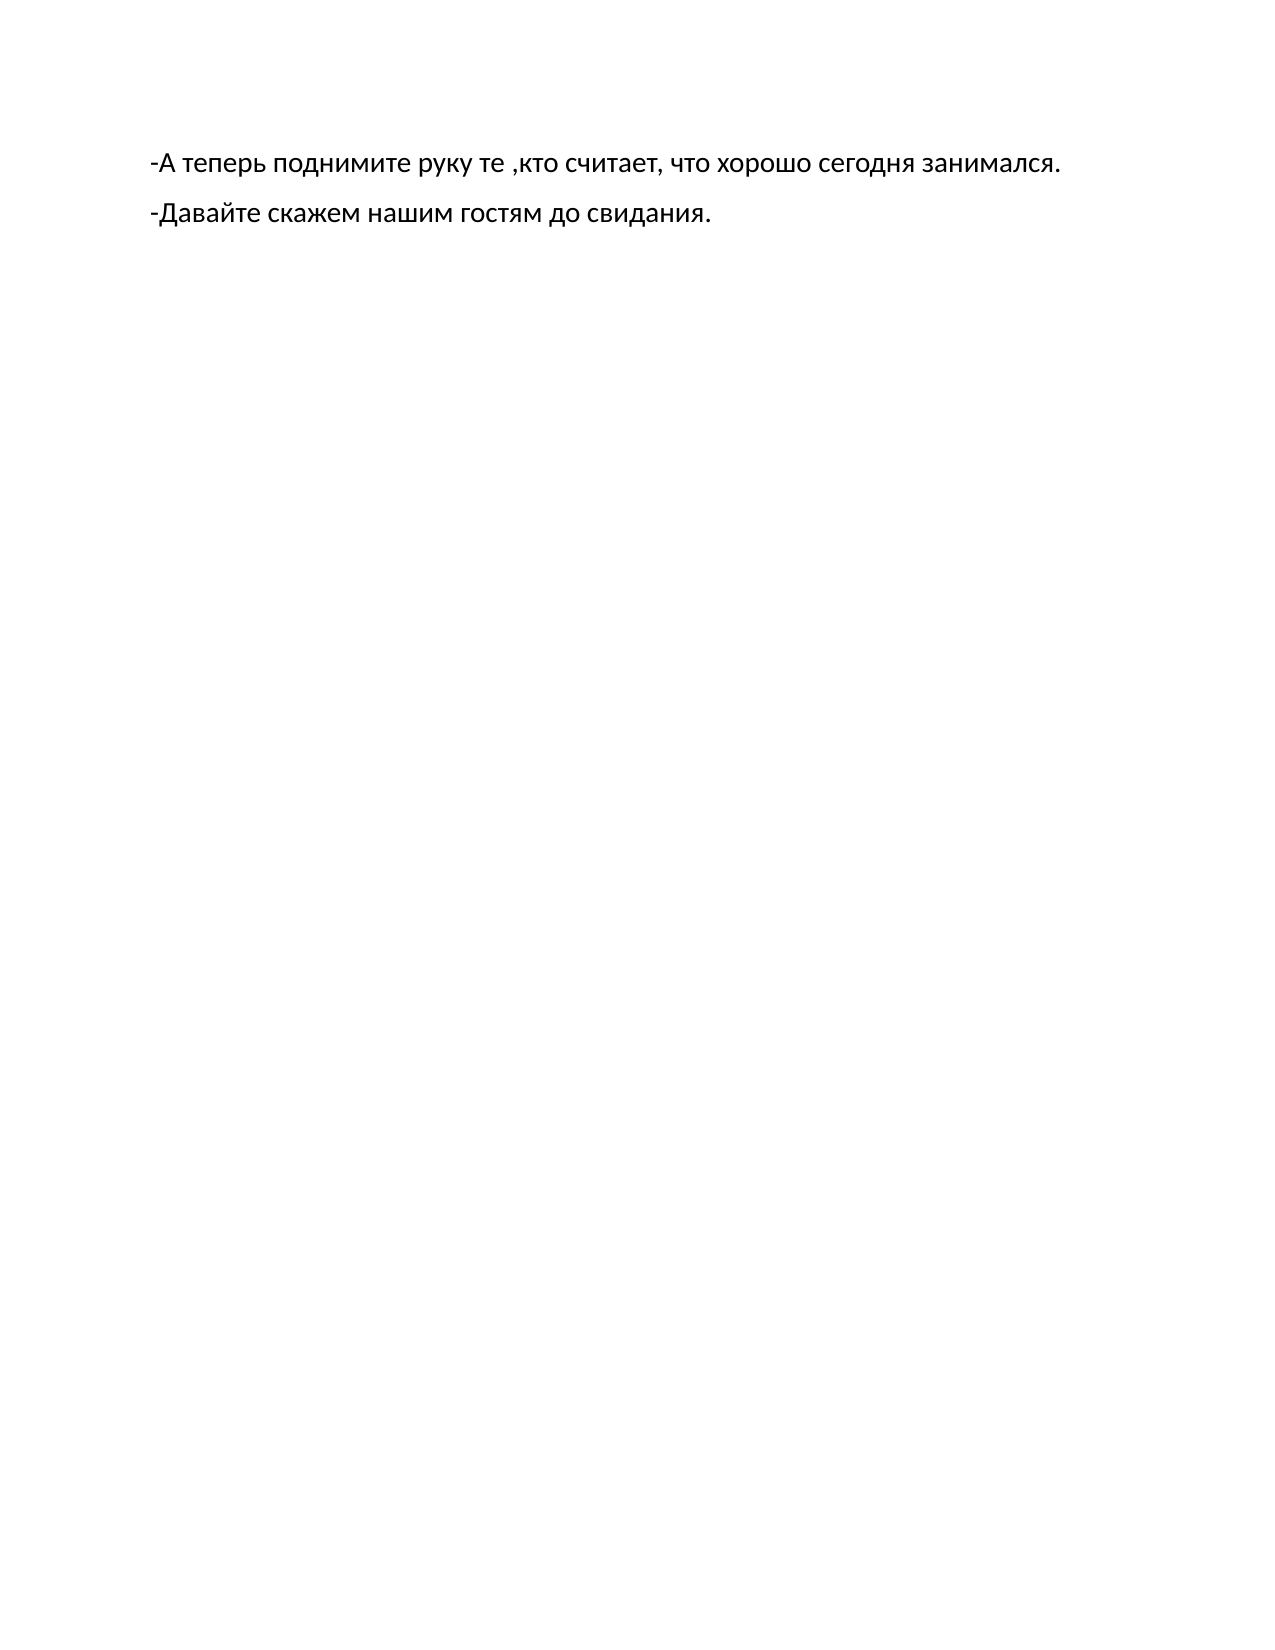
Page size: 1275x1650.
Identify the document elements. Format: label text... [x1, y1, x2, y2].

text -А теперь поднимите руку те ,кто считает, что хорошо сегодня занимался. [150, 150, 1125, 179]
text -Давайте скажем нашим гостям до свидания. [150, 199, 1125, 228]
